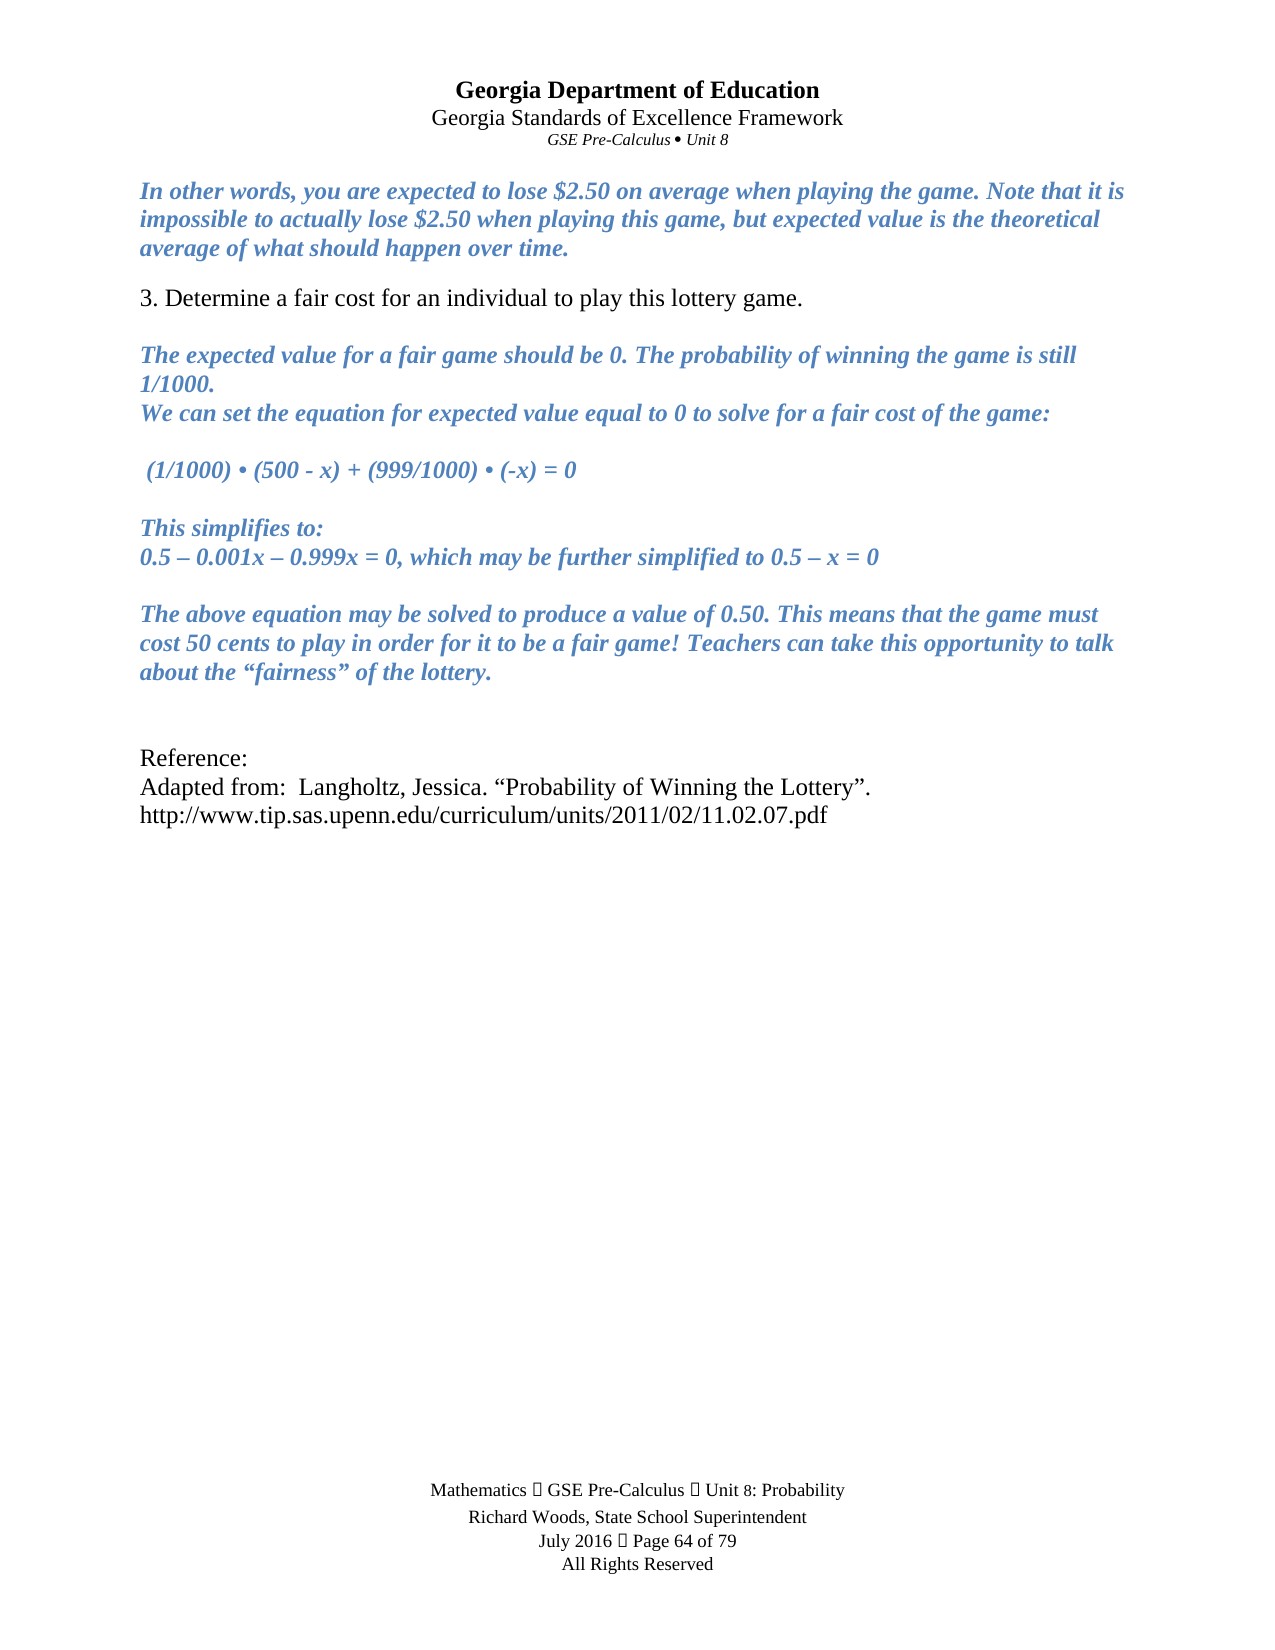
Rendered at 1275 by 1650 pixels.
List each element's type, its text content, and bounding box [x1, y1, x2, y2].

text 0.5 – 0.001x – 0.999x = 0, which may be further simplified to 0.5 – x = 0 [139, 542, 1135, 570]
text 3. Determine a fair cost for an individual to play this lottery game. [139, 283, 1135, 312]
text Reference: [139, 743, 1135, 772]
text In other words, you are expected to lose $2.50 on average when playing the game. Note that it is impossible to actually lose $2.50 when playing this game, but expected value is the theoretical average of what should happen over time. [139, 176, 1135, 262]
text We can set the equation for expected value equal to 0 to solve for a fair cost of the game: [139, 398, 1135, 427]
text Adapted from: Langholtz, Jessica. “Probability of Winning the Lottery”. http://www.tip.sas.upenn.edu/curriculum/units/2011/02/11.02.07.pdf [139, 772, 1135, 829]
text The expected value for a fair game should be 0. The probability of winning the game is still 1/1000. [139, 340, 1135, 398]
text This simplifies to: [139, 513, 1135, 542]
text (1/1000) • (500 - x) + (999/1000) • (-x) = 0 [139, 455, 1135, 484]
text The above equation may be solved to produce a value of 0.50. This means that the game must cost 50 cents to play in order for it to be a fair game! Teachers can take this opportunity to talk about the “fairness” of the lottery. [139, 599, 1135, 685]
